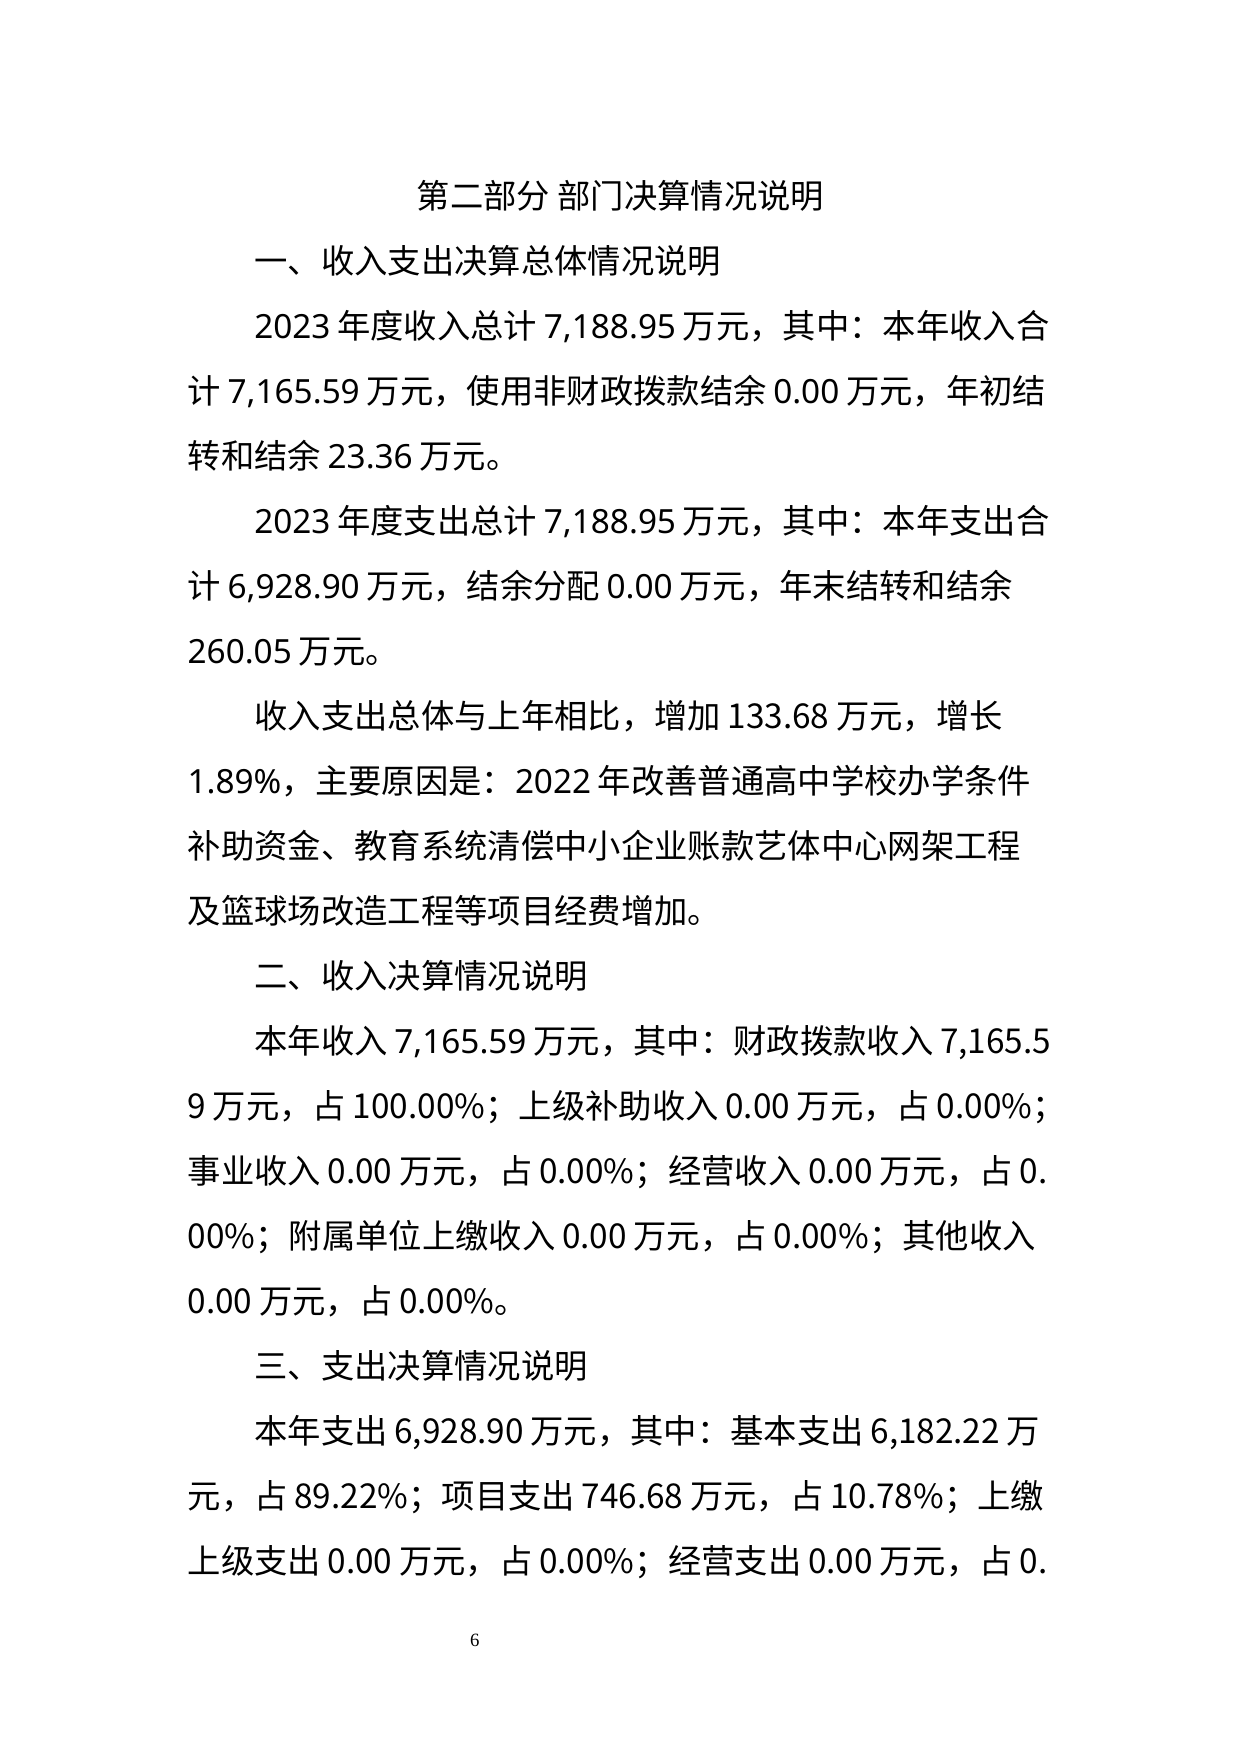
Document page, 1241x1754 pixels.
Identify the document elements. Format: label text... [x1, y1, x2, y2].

text 2023年度收入总计7,188.95万元，其中：本年收入合计7,165.59万元，使用非财政拨款结余0.00万元，年初结转和结余23.36万元。 [187, 292, 1053, 487]
text 第二部分 部门决算情况说明 [187, 162, 1053, 227]
text 一、收入支出决算总体情况说明 [187, 227, 1053, 292]
text 三、支出决算情况说明 [187, 1332, 1053, 1397]
text 二、收入决算情况说明 [187, 942, 1053, 1007]
text 收入支出总体与上年相比，增加133.68万元，增长1.89%，主要原因是：2022年改善普通高中学校办学条件补助资金、教育系统清偿中小企业账款艺体中心网架工程及篮球场改造工程等项目经费增加。 [187, 682, 1053, 942]
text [187, 1397, 1053, 1592]
text 本年收入7,165.59万元，其中：财政拨款收入7,165.59万元，占100.00%；上级补助收入0.00万元，占0.00%；事业收入0.00万元，占0.00%；经营收入0.00万元，占0.00%；附属单位上缴收入0.00万元，占0.00%；其他收入0.00万元，占0.00%。 [187, 1007, 1053, 1332]
text 2023年度支出总计7,188.95万元，其中：本年支出合计6,928.90万元，结余分配0.00万元，年末结转和结余260.05万元。 [187, 487, 1053, 682]
